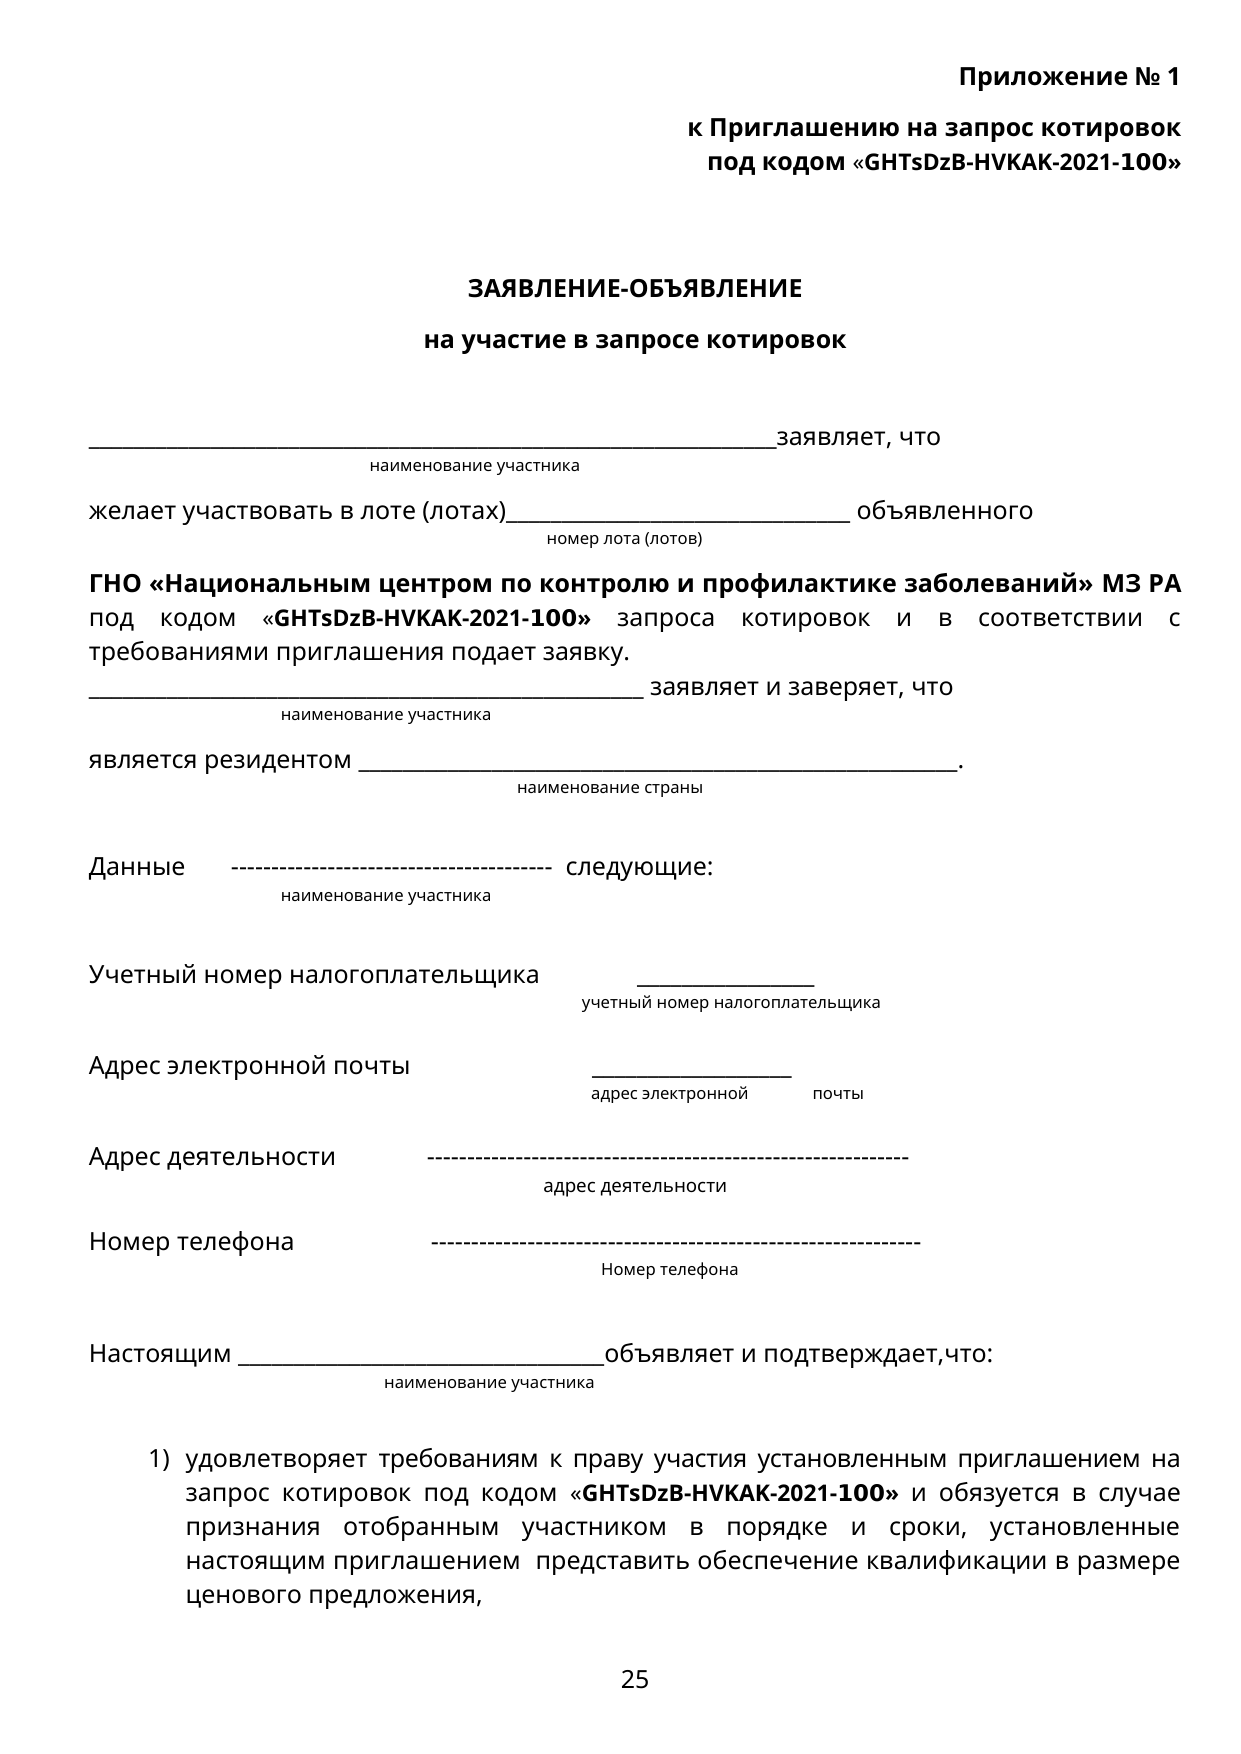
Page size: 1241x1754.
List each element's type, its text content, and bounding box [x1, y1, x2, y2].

text наименование участника [281, 883, 1181, 906]
text Номер телефона [458, 1257, 1181, 1280]
list удовлетворяет требованиям к праву участия установленным приглашением на запрос котировок под кодом «GHTsDzB-HVKAK-2021-100» и обязуется в случае признания отобранным участником в порядке и сроки, установленные настоящим приглашением представить обеспечение квалификации в размере ценового предложения, [148, 1441, 1181, 1611]
text к Приглашению на запрос котировок под кодом «GHTsDzB-HVKAK-2021-100» [89, 110, 1181, 178]
subtitle на участие в запросе котировок [89, 322, 1181, 356]
text Настоящим _________________________________объявляет и подтверждает,что: [89, 1336, 1181, 1370]
text Данные ---------------------------------------- следующие: [89, 849, 1181, 883]
text Адрес деятельности ------------------------------------------------------------ [89, 1138, 1181, 1172]
text ЗАЯВЛЕНИЕ-ОБЪЯВЛЕНИЕ [89, 271, 1181, 305]
text номер лота (лотов) [546, 527, 1181, 549]
text наименование участника [384, 1370, 1181, 1393]
text Адрес электронной почты __________________ [89, 1047, 1181, 1081]
text __________________________________________________ заявляет и заверяет, что [89, 668, 1181, 702]
text адрес электронной почты [443, 1081, 1181, 1104]
text адрес деятельности [89, 1172, 1181, 1198]
text Учетный номер налогоплательщика ________________ [89, 957, 1181, 991]
text учетный номер налогоплательщика [517, 991, 1181, 1013]
text наименование участника [369, 453, 1181, 476]
text наименование участника [281, 702, 1181, 725]
text Приложение № 1 [89, 59, 1181, 93]
text желает участвовать в лоте (лотах)_______________________________ объявленного [89, 492, 1181, 527]
text Номер телефона ------------------------------------------------------------- [89, 1223, 1181, 1257]
text является резидентом ______________________________________________________. [89, 742, 1181, 776]
text наименование страны [517, 776, 1181, 798]
text ______________________________________________________________заявляет, что [89, 419, 1181, 453]
text ГНО «Национальным центром по контролю и профилактике заболеваний» МЗ РА под кодом «GHTsDzB-HVKAK-2021-100» запроса котировок и в соответствии с требованиями приглашения подает заявку. [89, 566, 1181, 668]
